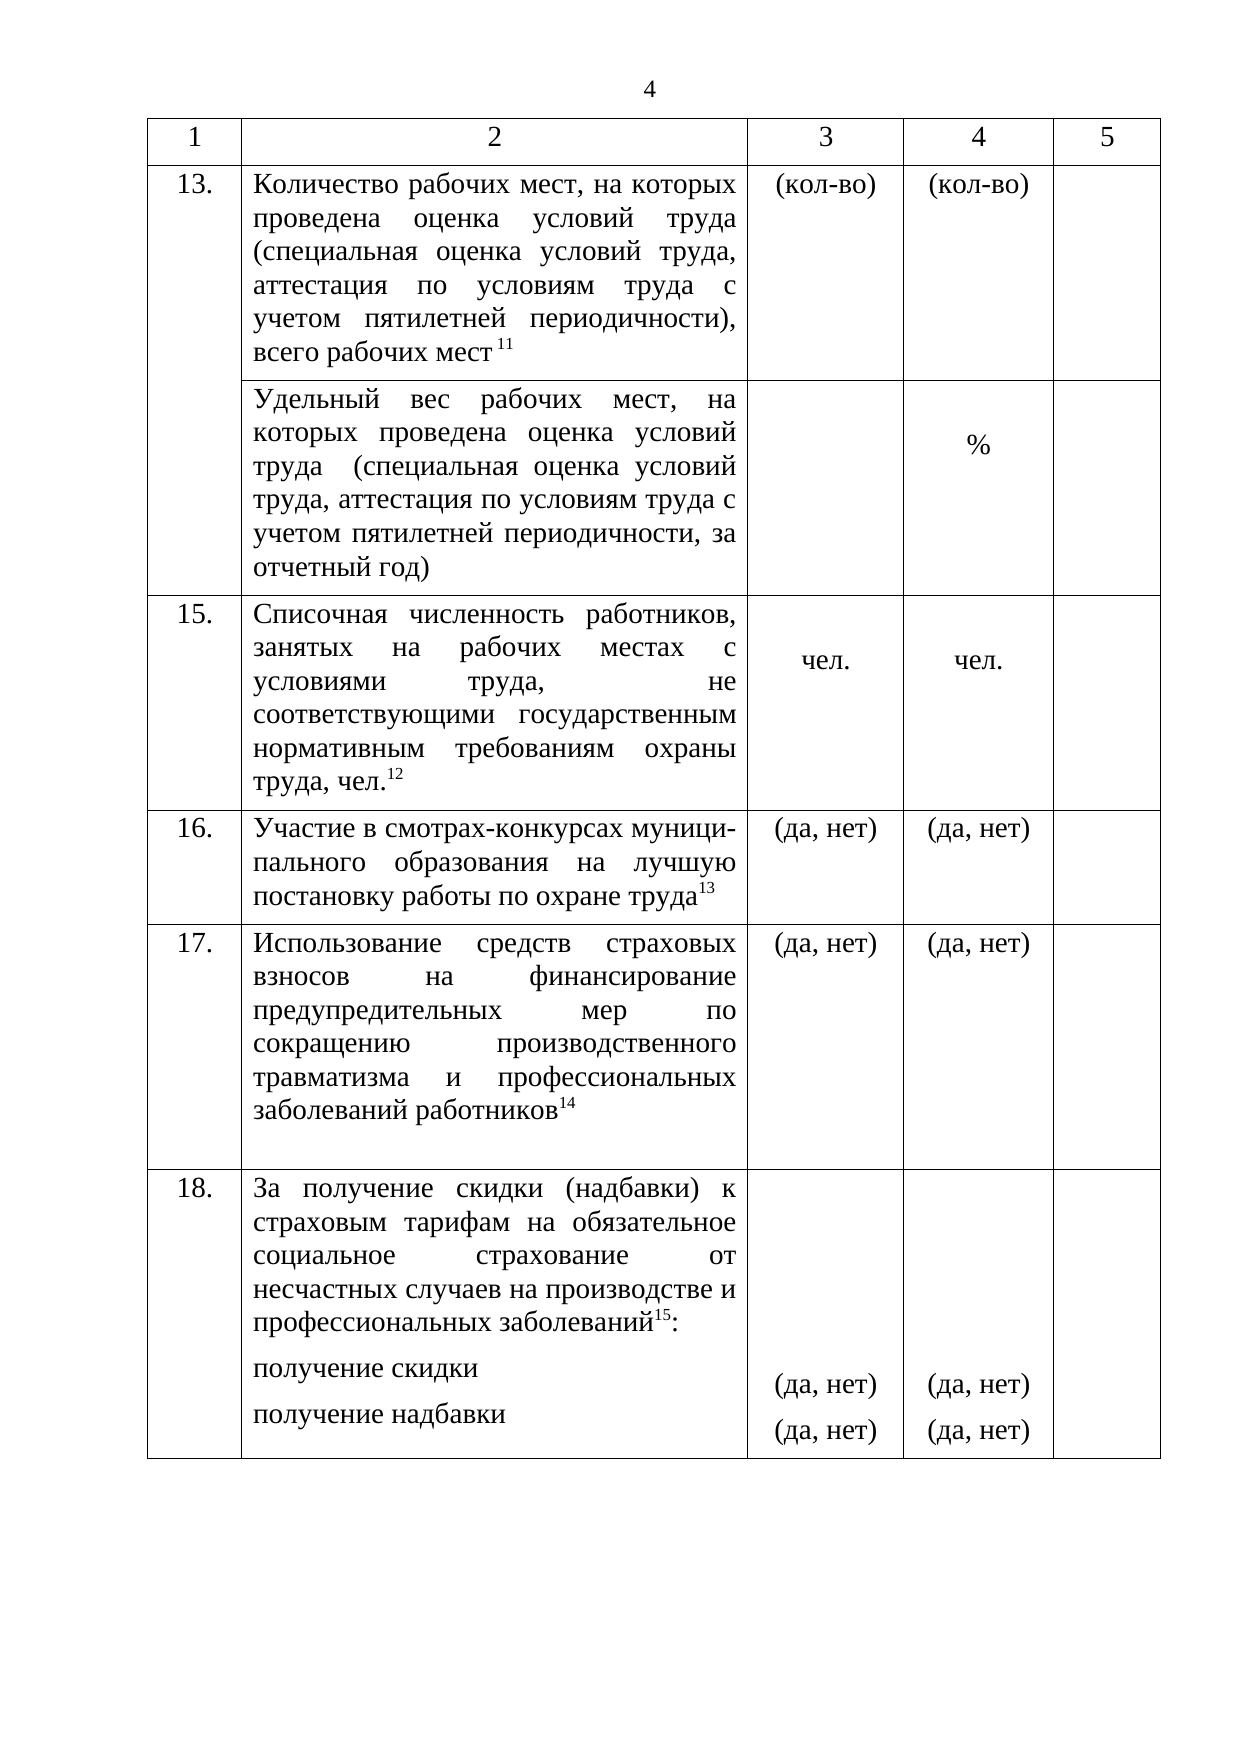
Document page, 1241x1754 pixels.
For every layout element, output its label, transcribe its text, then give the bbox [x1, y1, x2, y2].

table_cell Участие в смотрах-конкурсах муници- пального образования на лучшую постановку работы по охране труда13 [242, 811, 747, 924]
table_cell (да, нет) (да, нет) [748, 1170, 903, 1458]
table_cell [1054, 381, 1160, 595]
table_header 5 [1054, 119, 1160, 165]
table_cell 18. [148, 1170, 241, 1458]
table_cell 15. [148, 596, 241, 809]
table_cell (да, нет) [748, 811, 903, 924]
table_header 3 [748, 119, 903, 165]
table_cell (да, нет) [904, 925, 1053, 1169]
table_cell 17. [148, 925, 241, 1169]
table_cell Удельный вес рабочих мест, на которых проведена оценка условий труда (специальная оценка условий труда, аттестация по условиям труда с учетом пятилетней периодичности, за отчетный год) [242, 381, 747, 595]
table_header 1 [148, 119, 241, 165]
table_cell (да, нет) (да, нет) [904, 1170, 1053, 1458]
table_cell (кол-во) [748, 166, 903, 380]
table_cell Списочная численность работников, занятых на рабочих местах с условиями труда, не соответствующими государственным нормативным требованиям охраны труда, чел.12 [242, 596, 747, 809]
table_cell За получение скидки (надбавки) к страховым тарифам на обязательное социальное страхование от несчастных случаев на производстве и профессиональных заболеваний15: получение скидки получение надбавки [242, 1170, 747, 1458]
table_header 2 [242, 119, 747, 165]
table_cell (да, нет) [748, 925, 903, 1169]
table_cell [1054, 166, 1160, 380]
table_cell [748, 381, 903, 595]
table_cell Количество рабочих мест, на которых проведена оценка условий труда (специальная оценка условий труда, аттестация по условиям труда с учетом пятилетней периодичности), всего рабочих мест 11 [242, 166, 747, 380]
table_cell % [904, 381, 1053, 595]
table_cell Использование средств страховых взносов на финансирование предупредительных мер по сокращению производственного травматизма и профессиональных заболеваний работников14 [242, 925, 747, 1169]
table_cell [1054, 811, 1160, 924]
table_cell 16. [148, 811, 241, 924]
table_cell (кол-во) [904, 166, 1053, 380]
table_cell чел. [748, 596, 903, 809]
table_cell (да, нет) [904, 811, 1053, 924]
table_cell [1054, 925, 1160, 1169]
table_cell [1054, 596, 1160, 809]
table_cell 13. [148, 166, 241, 595]
table_cell чел. [904, 596, 1053, 809]
table_header 4 [904, 119, 1053, 165]
table_cell [1054, 1170, 1160, 1458]
